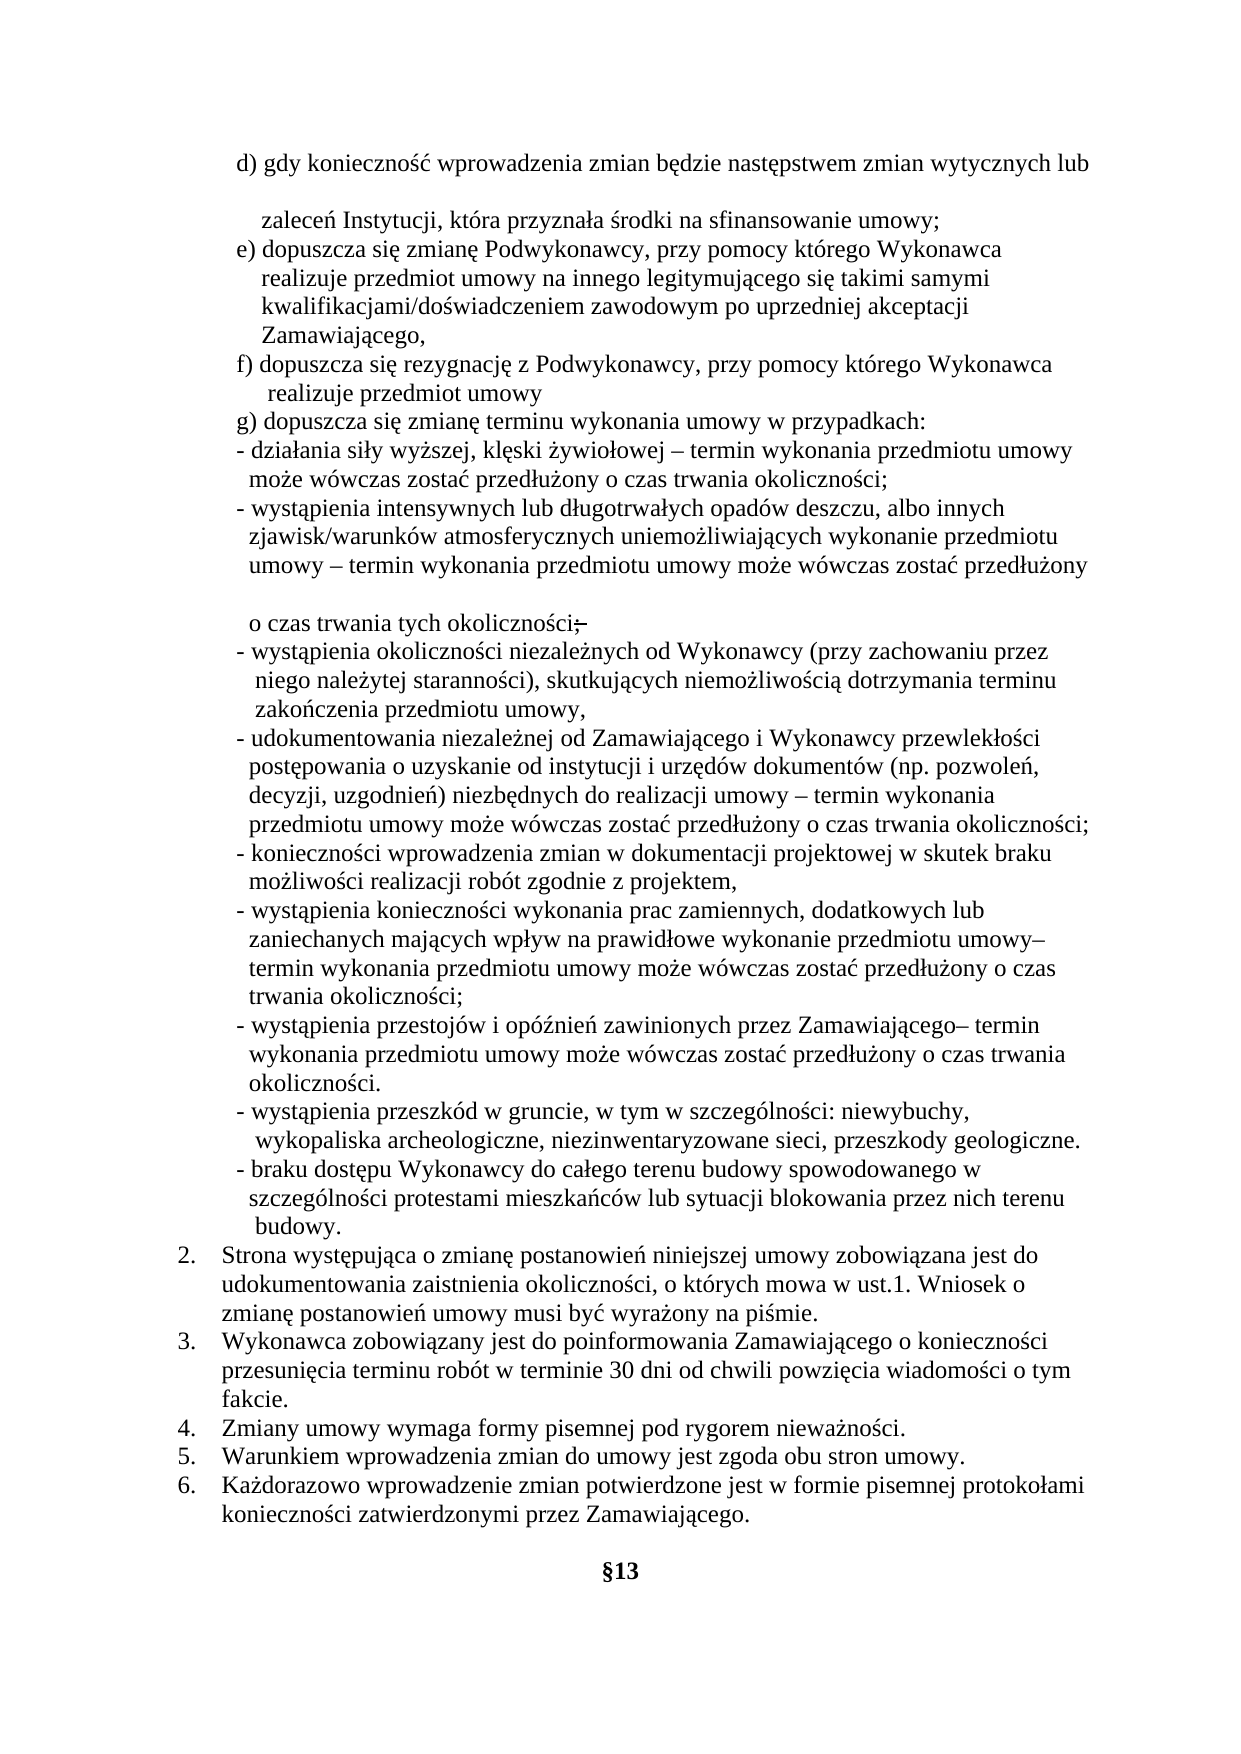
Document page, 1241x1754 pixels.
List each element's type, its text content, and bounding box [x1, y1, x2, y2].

text - wystąpienia przeszkód w gruncie, w tym w szczególności: niewybuchy, wykopaliska archeologiczne, niezinwentaryzowane sieci, przeszkody geologiczne. [236, 1096, 1093, 1154]
list Wykonawca zobowiązany jest do poinformowania Zamawiającego o konieczności przesunięcia terminu robót w terminie 30 dni od chwili powzięcia wiadomości o tym fakcie. [177, 1326, 1093, 1413]
list Każdorazowo wprowadzenie zmian potwierdzone jest w formie pisemnej protokołami konieczności zatwierdzonymi przez Zamawiającego. [177, 1470, 1093, 1556]
text e) dopuszcza się zmianę Podwykonawcy, przy pomocy którego Wykonawca realizuje przedmiot umowy na innego legitymującego się takimi samymi kwalifikacjami/doświadczeniem zawodowym po uprzedniej akceptacji Zamawiającego, [236, 234, 1093, 349]
text f) dopuszcza się rezygnację z Podwykonawcy, przy pomocy którego Wykonawca realizuje przedmiot umowy [236, 349, 1093, 406]
text - wystąpienia okoliczności niezależnych od Wykonawcy (przy zachowaniu przez niego należytej staranności), skutkujących niemożliwością dotrzymania terminu zakończenia przedmiotu umowy, [236, 636, 1093, 723]
text - konieczności wprowadzenia zmian w dokumentacji projektowej w skutek braku możliwości realizacji robót zgodnie z projektem, [236, 838, 1093, 895]
list Warunkiem wprowadzenia zmian do umowy jest zgoda obu stron umowy. [177, 1441, 1093, 1470]
text - udokumentowania niezależnej od Zamawiającego i Wykonawcy przewlekłości postępowania o uzyskanie od instytucji i urzędów dokumentów (np. pozwoleń, decyzji, uzgodnień) niezbędnych do realizacji umowy – termin wykonania przedmiotu umowy może wówczas zostać przedłużony o czas trwania okoliczności; [236, 723, 1093, 838]
text §13 [148, 1556, 1093, 1585]
text - działania siły wyższej, klęski żywiołowej – termin wykonania przedmiotu umowy może wówczas zostać przedłużony o czas trwania okoliczności; [236, 435, 1093, 493]
text - braku dostępu Wykonawcy do całego terenu budowy spowodowanego w szczególności protestami mieszkańców lub sytuacji blokowania przez nich terenu budowy. [236, 1154, 1093, 1240]
text - wystąpienia konieczności wykonania prac zamiennych, dodatkowych lub zaniechanych mających wpływ na prawidłowe wykonanie przedmiotu umowy– termin wykonania przedmiotu umowy może wówczas zostać przedłużony o czas trwania okoliczności; [236, 895, 1093, 1010]
text d) gdy konieczność wprowadzenia zmian będzie następstwem zmian wytycznych lub zaleceń Instytucji, która przyznała środki na sfinansowanie umowy; [236, 148, 1093, 234]
text - wystąpienia przestojów i opóźnień zawinionych przez Zamawiającego– termin wykonania przedmiotu umowy może wówczas zostać przedłużony o czas trwania okoliczności. [236, 1010, 1093, 1096]
list Zmiany umowy wymaga formy pisemnej pod rygorem nieważności. [177, 1413, 1093, 1441]
text - wystąpienia intensywnych lub długotrwałych opadów deszczu, albo innych zjawisk/warunków atmosferycznych uniemożliwiających wykonanie przedmiotu umowy – termin wykonania przedmiotu umowy może wówczas zostać przedłużony o czas trwania tych okoliczności; [236, 493, 1093, 636]
text g) dopuszcza się zmianę terminu wykonania umowy w przypadkach: [236, 406, 1093, 435]
list Strona występująca o zmianę postanowień niniejszej umowy zobowiązana jest do udokumentowania zaistnienia okoliczności, o których mowa w ust.1. Wniosek o zmianę postanowień umowy musi być wyrażony na piśmie. [177, 1240, 1093, 1326]
